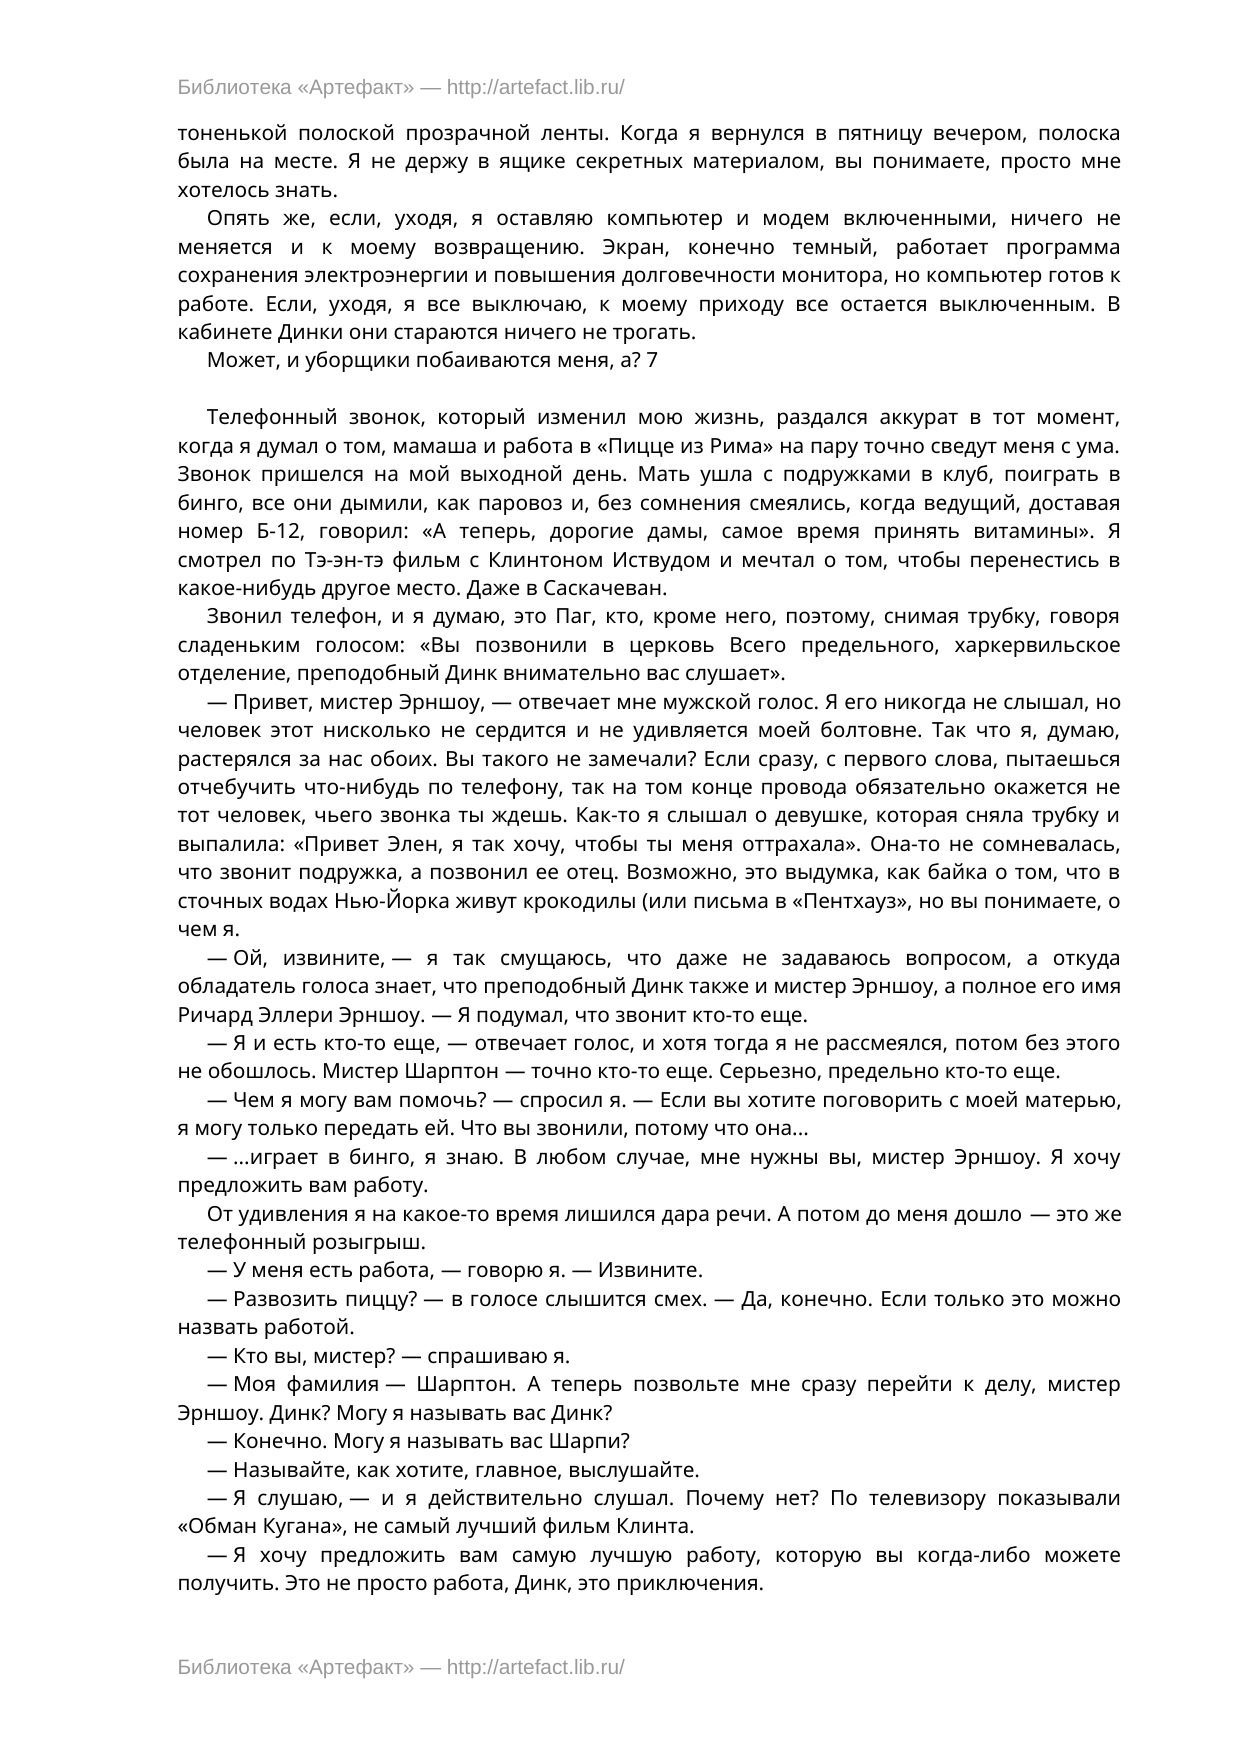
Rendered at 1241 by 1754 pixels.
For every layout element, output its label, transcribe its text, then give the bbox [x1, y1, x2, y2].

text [177, 118, 1122, 203]
text — Я и есть кто-то еще, — отвечает голос, и хотя тогда я не рассмеялся, потом без этого не обошлось. Мистер Шарптон — точно кто-то еще. Серьезно, предельно кто-то еще. [177, 1028, 1122, 1085]
text — Я хочу предложить вам самую лучшую работу, которую вы когда-либо можете получить. Это не просто работа, Динк, это приключения. [177, 1540, 1122, 1597]
text Телефонный звонок, который изменил мою жизнь, раздался аккурат в тот момент, когда я думал о том, мамаша и работа в «Пицце из Рима» на пару точно сведут меня с ума. Звонок пришелся на мой выходной день. Мать ушла с подружками в клуб, поиграть в бинго, все они дымили, как паровоз и, без сомнения смеялись, когда ведущий, доставая номер Б-12, говорил: «А теперь, дорогие дамы, самое время принять витамины». Я смотрел по Тэ-эн-тэ фильм с Клинтоном Иствудом и мечтал о том, чтобы перенестись в какое-нибудь другое место. Даже в Саскачеван. [177, 402, 1122, 602]
text — Ой, извините, — я так смущаюсь, что даже не задаваюсь вопросом, а откуда обладатель голоса знает, что преподобный Динк также и мистер Эрншоу, а полное его имя Ричард Эллери Эрншоу. — Я подумал, что звонит кто-то еще. [177, 943, 1122, 1028]
text — Привет, мистер Эрншоу, — отвечает мне мужской голос. Я его никогда не слышал, но человек этот нисколько не сердится и не удивляется моей болтовне. Так что я, думаю, растерялся за нас обоих. Вы такого не замечали? Если сразу, с первого слова, пытаешься отчебучить что-нибудь по телефону, так на том конце провода обязательно окажется не тот человек, чьего звонка ты ждешь. Как-то я слышал о девушке, которая сняла трубку и выпалила: «Привет Элен, я так хочу, чтобы ты меня оттрахала». Она-то не сомневалась, что звонит подружка, а позвонил ее отец. Возможно, это выдумка, как байка о том, что в сточных водах Нью-Йорка живут крокодилы (или письма в «Пентхауз», но вы понимаете, о чем я. [177, 687, 1122, 943]
text — Моя фамилия — Шарптон. А теперь позвольте мне сразу перейти к делу, мистер Эрншоу. Динк? Могу я называть вас Динк? [177, 1369, 1122, 1426]
text Может, и уборщики побаиваются меня, а? 7 [177, 346, 1122, 374]
text — Развозить пиццу? — в голосе слышится смех. — Да, конечно. Если только это можно назвать работой. [177, 1284, 1122, 1341]
text — Кто вы, мистер? — спрашиваю я. [177, 1341, 1122, 1369]
text — Я слушаю, — и я действительно слушал. Почему нет? По телевизору показывали «Обман Кугана», не самый лучший фильм Клинта. [177, 1483, 1122, 1540]
text — Чем я могу вам помочь? — спросил я. — Если вы хотите поговорить с моей матерью, я могу только передать ей. Что вы звонили, потому что она... [177, 1085, 1122, 1142]
text Звонил телефон, и я думаю, это Паг, кто, кроме него, поэтому, снимая трубку, говоря сладеньким голосом: «Вы позвонили в церковь Всего предельного, харкервильское отделение, преподобный Динк внимательно вас слушает». [177, 602, 1122, 687]
text — ...играет в бинго, я знаю. В любом случае, мне нужны вы, мистер Эрншоу. Я хочу предложить вам работу. [177, 1142, 1122, 1199]
text От удивления я на какое-то время лишился дара речи. А потом до меня дошло — это же телефонный розыгрыш. [177, 1199, 1122, 1256]
text — У меня есть работа, — говорю я. — Извините. [177, 1256, 1122, 1284]
text — Называйте, как хотите, главное, выслушайте. [177, 1455, 1122, 1483]
text Опять же, если, уходя, я оставляю компьютер и модем включенными, ничего не меняется и к моему возвращению. Экран, конечно темный, работает программа сохранения электроэнергии и повышения долговечности монитора, но компьютер готов к работе. Если, уходя, я все выключаю, к моему приходу все остается выключенным. В кабинете Динки они стараются ничего не трогать. [177, 203, 1122, 346]
text — Конечно. Могу я называть вас Шарпи? [177, 1426, 1122, 1455]
